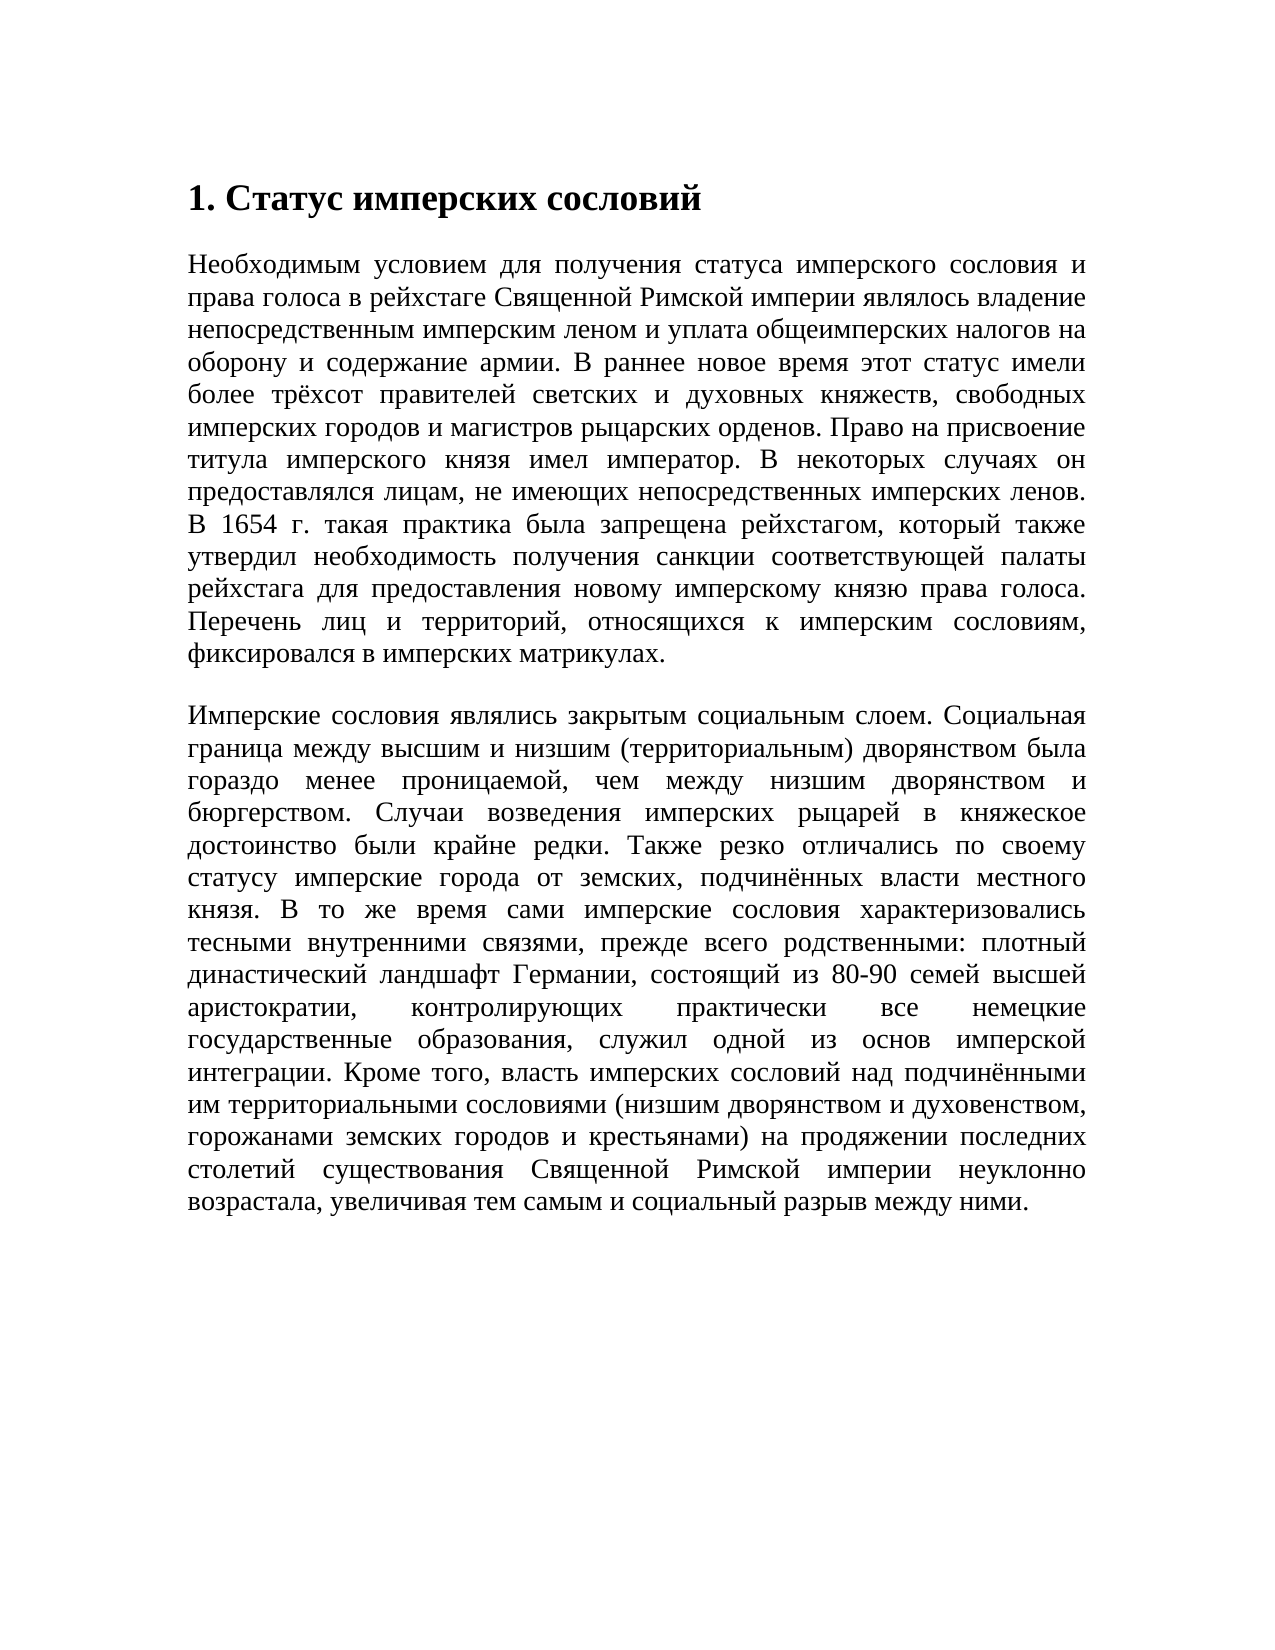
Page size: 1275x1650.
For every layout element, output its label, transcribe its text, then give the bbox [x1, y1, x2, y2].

list 1. Статус имперских сословий [187, 175, 1087, 218]
text Необходимым условием для получения статуса имперского сословия и права голоса в рейхстаге Священной Римской империи являлось владение непосредственным имперским леном и уплата общеимперских налогов на оборону и содержание армии. В раннее новое время этот статус имели более трёхсот правителей светских и духовных княжеств, свободных имперских городов и магистров рыцарских орденов. Право на присвоение титула имперского князя имел император. В некоторых случаях он предоставлялся лицам, не имеющих непосредственных имперских ленов. В 1654 г. такая практика была запрещена рейхстагом, который также утвердил необходимость получения санкции соответствующей палаты рейхстага для предоставления новому имперскому князю права голоса. Перечень лиц и территорий, относящихся к имперским сословиям, фиксировался в имперских матрикулах. [187, 248, 1087, 669]
text Имперские сословия являлись закрытым социальным слоем. Социальная граница между высшим и низшим (территориальным) дворянством была гораздо менее проницаемой, чем между низшим дворянством и бюргерством. Случаи возведения имперских рыцарей в княжеское достоинство были крайне редки. Также резко отличались по своему статусу имперские города от земских, подчинённых власти местного князя. В то же время сами имперские сословия характеризовались тесными внутренними связями, прежде всего родственными: плотный династический ландшафт Германии, состоящий из 80-90 семей высшей аристократии, контролирующих практически все немецкие государственные образования, служил одной из основ имперской интеграции. Кроме того, власть имперских сословий над подчинёнными им территориальными сословиями (низшим дворянством и духовенством, горожанами земских городов и крестьянами) на продяжении последних столетий существования Священной Римской империи неуклонно возрастала, увеличивая тем самым и социальный разрыв между ними. [187, 698, 1087, 1217]
